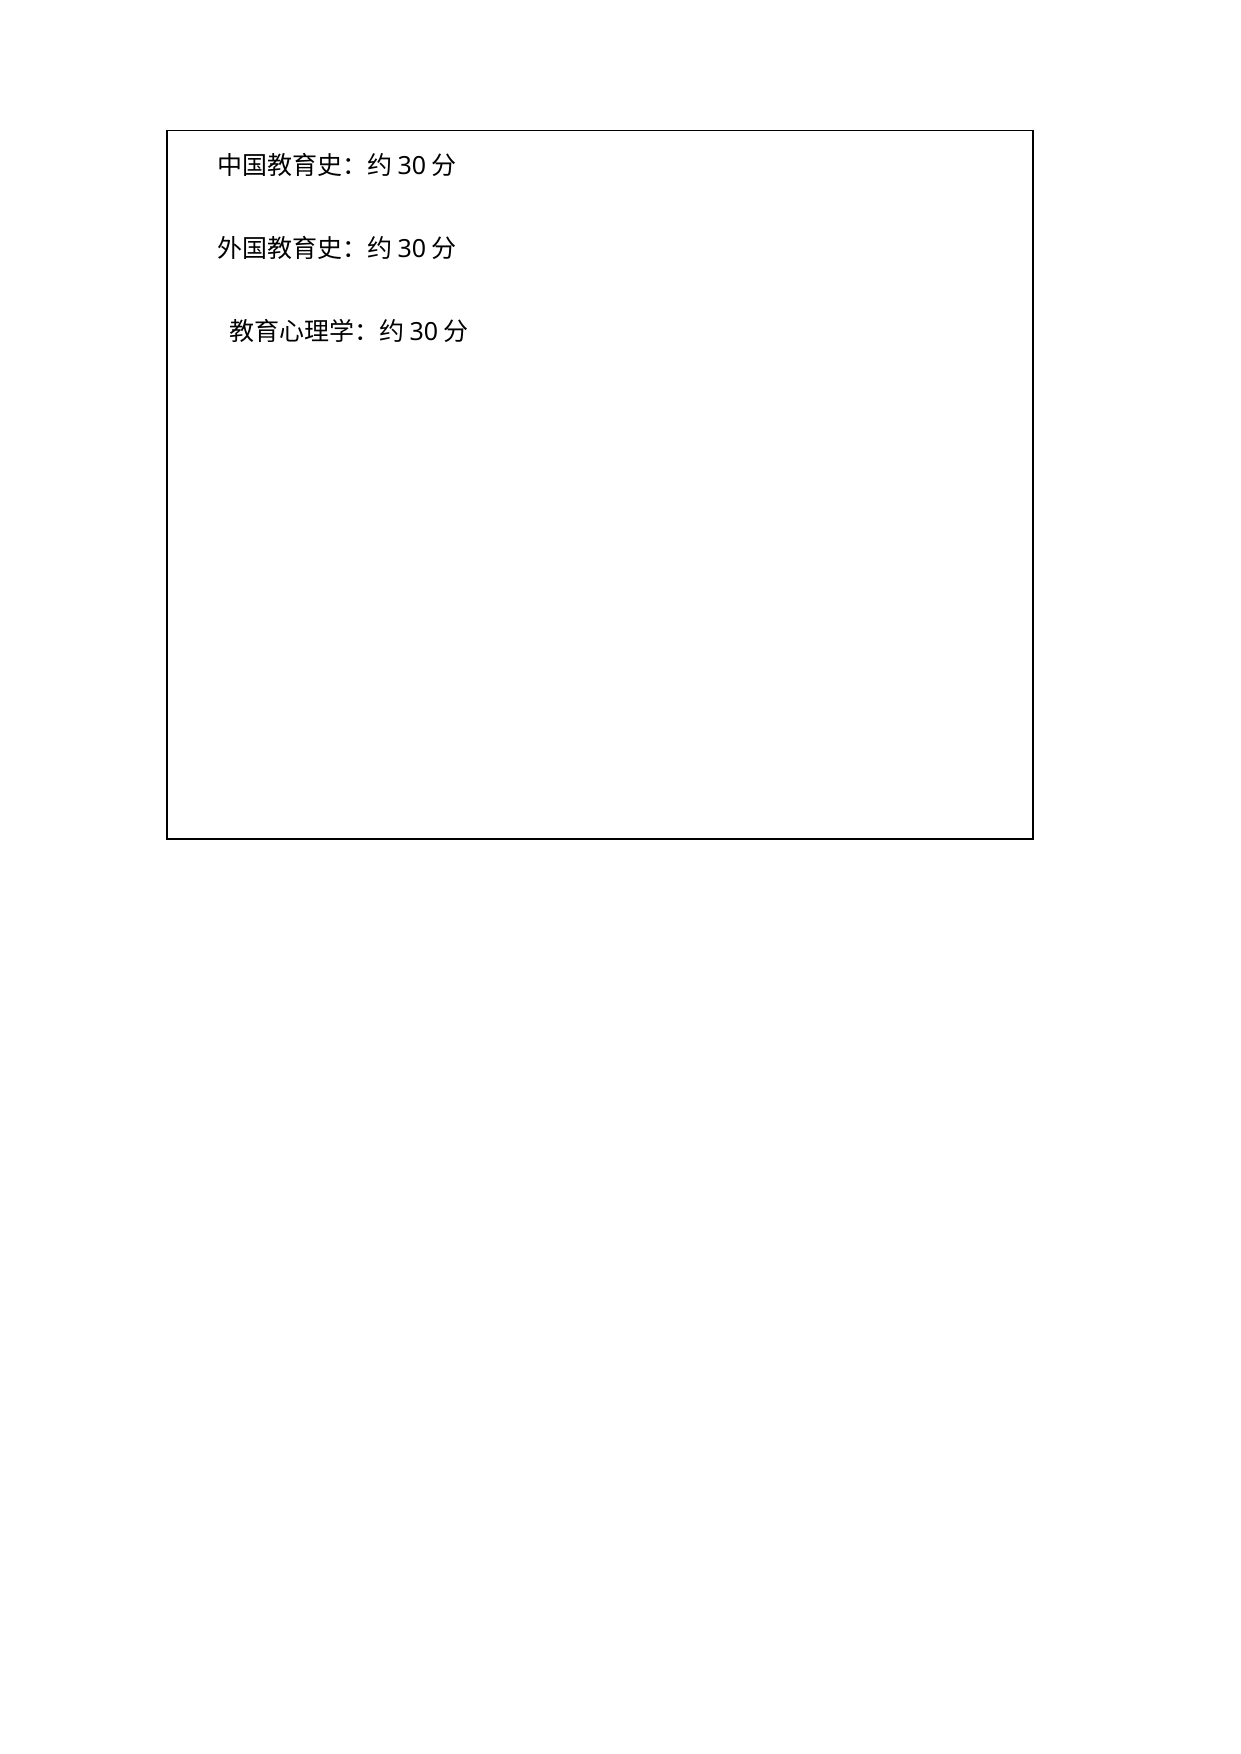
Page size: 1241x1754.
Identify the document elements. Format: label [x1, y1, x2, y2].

table_header [168, 131, 1032, 838]
